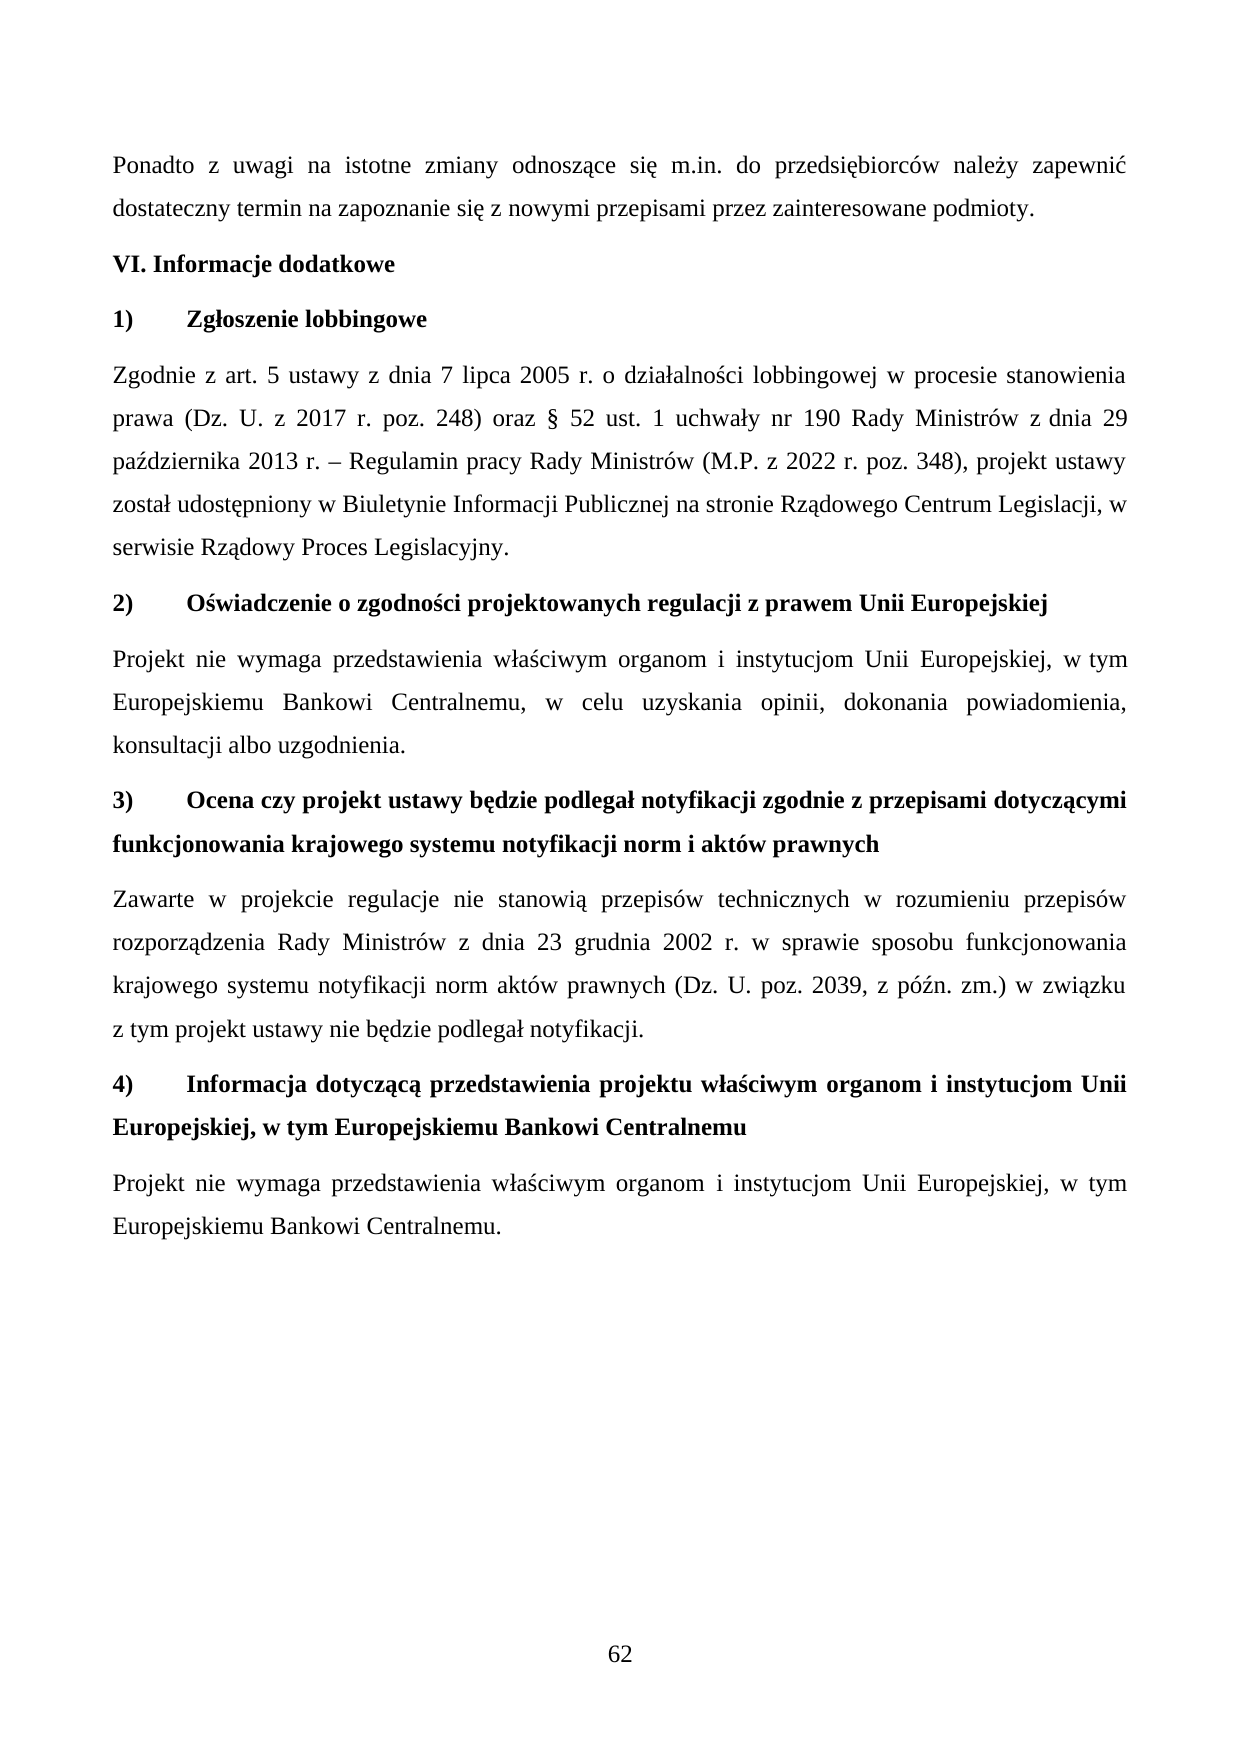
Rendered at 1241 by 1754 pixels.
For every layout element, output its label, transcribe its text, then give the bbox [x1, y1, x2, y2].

text 2) Oświadczenie o zgodności projektowanych regulacji z prawem Unii Europejskiej [112, 588, 1128, 617]
text VI. Informacje dodatkowe [112, 249, 1128, 277]
text Ponadto z uwagi na istotne zmiany odnoszące się m.in. do przedsiębiorców należy zapewnić dostateczny termin na zapoznanie się z nowymi przepisami przez zainteresowane podmioty. [112, 150, 1128, 222]
text 4) Informacja dotyczącą przedstawienia projektu właściwym organom i instytucjom Unii Europejskiej, w tym Europejskiemu Bankowi Centralnemu [112, 1069, 1128, 1141]
text 1) Zgłoszenie lobbingowe [112, 304, 1128, 333]
text Projekt nie wymaga przedstawienia właściwym organom i instytucjom Unii Europejskiej, w tym Europejskiemu Bankowi Centralnemu. [112, 1168, 1128, 1240]
text 3) Ocena czy projekt ustawy będzie podlegał notyfikacji zgodnie z przepisami dotyczącymi funkcjonowania krajowego systemu notyfikacji norm i aktów prawnych [112, 786, 1128, 857]
text Projekt nie wymaga przedstawienia właściwym organom i instytucjom Unii Europejskiej, w tym Europejskiemu Bankowi Centralnemu, w celu uzyskania opinii, dokonania powiadomienia, konsultacji albo uzgodnienia. [112, 644, 1128, 759]
text Zgodnie z art. 5 ustawy z dnia 7 lipca 2005 r. o działalności lobbingowej w procesie stanowienia prawa (Dz. U. z 2017 r. poz. 248) oraz § 52 ust. 1 uchwały nr 190 Rady Ministrów z dnia 29 października 2013 r. – Regulamin pracy Rady Ministrów (M.P. z 2022 r. poz. 348), projekt ustawy został udostępniony w Biuletynie Informacji Publicznej na stronie Rządowego Centrum Legislacji, w serwisie Rządowy Proces Legislacyjny. [112, 360, 1128, 561]
text Zawarte w projekcie regulacje nie stanowią przepisów technicznych w rozumieniu przepisów rozporządzenia Rady Ministrów z dnia 23 grudnia 2002 r. w sprawie sposobu funkcjonowania krajowego systemu notyfikacji norm aktów prawnych (Dz. U. poz. 2039, z późn. zm.) w związku z tym projekt ustawy nie będzie podlegał notyfikacji. [112, 884, 1128, 1042]
